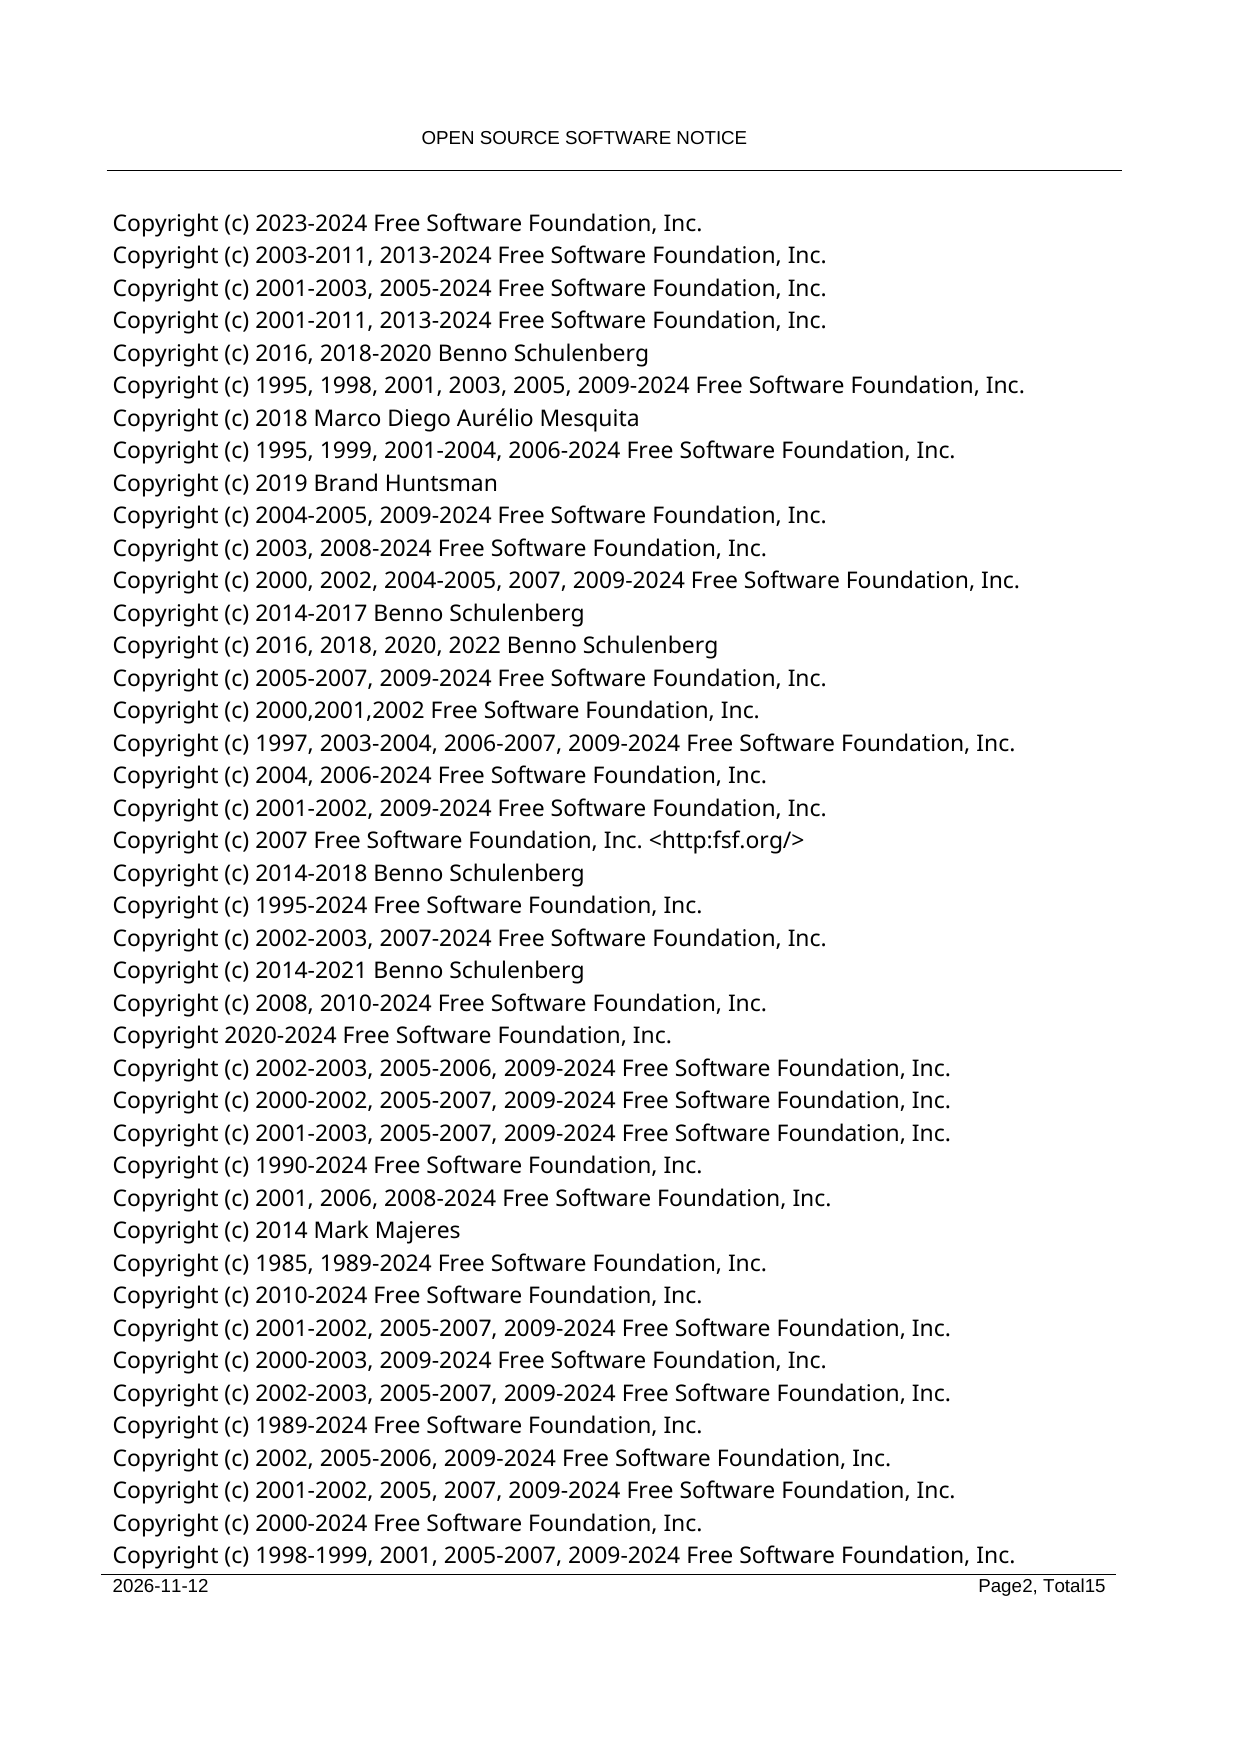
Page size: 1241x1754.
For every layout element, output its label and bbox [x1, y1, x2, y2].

text [112, 206, 1128, 1571]
